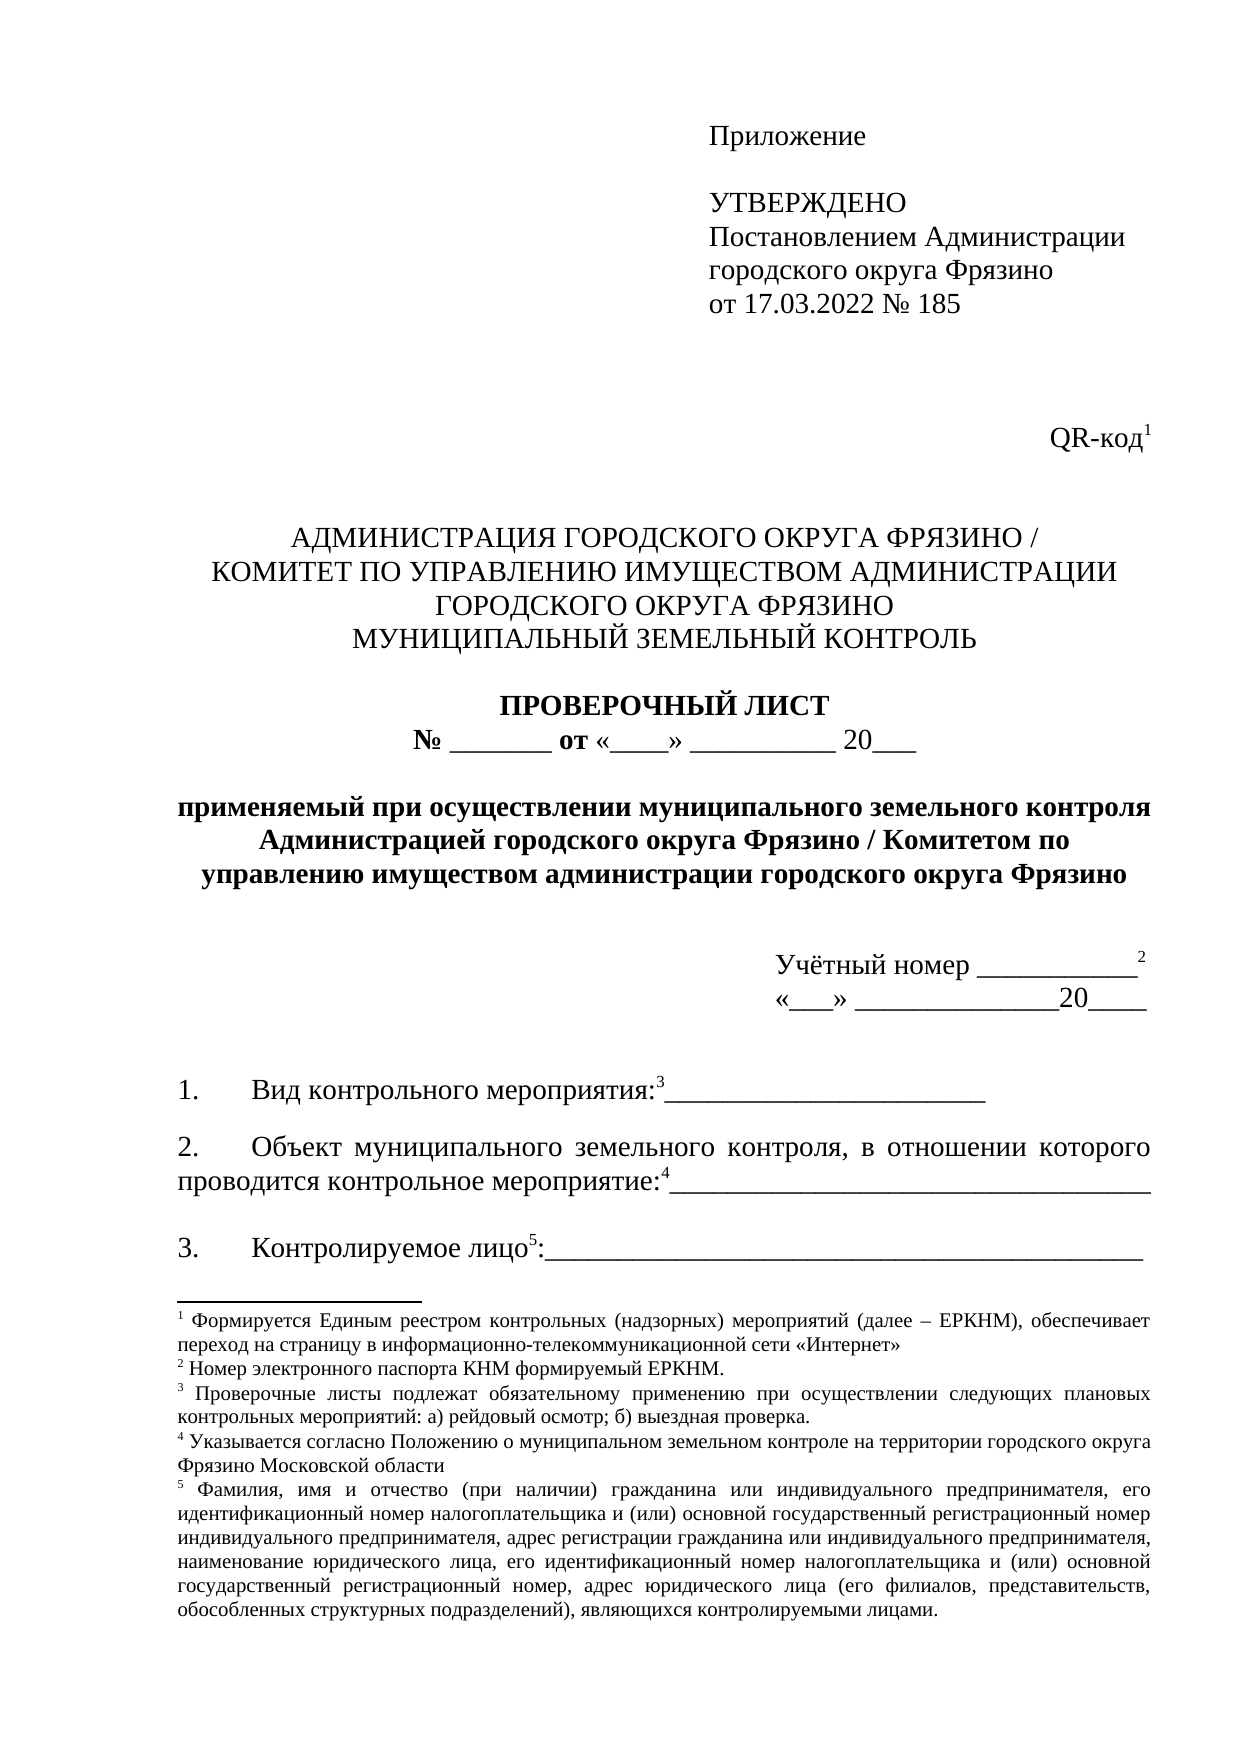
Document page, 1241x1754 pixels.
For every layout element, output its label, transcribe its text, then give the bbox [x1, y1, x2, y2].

title от 17.03.2022 № 185 [709, 286, 1152, 319]
list Контролируемое лицо:_________________________________________ [177, 1230, 1152, 1263]
title QR-код [177, 420, 1152, 453]
text Учётный номер ___________ [177, 947, 1152, 981]
text применяемый при осуществлении муниципального земельного контроля Администрацией городского округа Фрязино / Комитетом по управлению имуществом администрации городского округа Фрязино [177, 789, 1152, 889]
title МУНИЦИПАЛЬНЫЙ ЗЕМЕЛЬНЫЙ КОНТРОЛЬ [177, 621, 1152, 655]
text ПРОВЕРОЧНЫЙ ЛИСТ [177, 688, 1152, 722]
title Администрация ГОРОДСКОГО ОКРУГА ФРЯЗИНО / [177, 521, 1152, 554]
text «___» ______________20____ [693, 981, 1152, 1014]
list Объект муниципального земельного контроля, в отношении которого проводится контрольное мероприятие:_________________________________ [177, 1129, 1152, 1196]
title городского округа Фрязино [709, 252, 1152, 286]
title УТВЕРЖДЕНО [709, 185, 1152, 219]
list Вид контрольного мероприятия:______________________ [177, 1072, 1152, 1105]
title Постановлением Администрации [709, 219, 1152, 252]
text № _______ от «____» __________ 20___ [177, 722, 1152, 755]
title КОМИТЕТ ПО УПРАВЛЕНИЮ ИМУЩЕСТВОМ АДМИНИСТРАЦИИ ГОРОДСКОГО ОКРУГА ФРЯЗИНО [177, 554, 1152, 621]
title Приложение [709, 118, 1152, 152]
